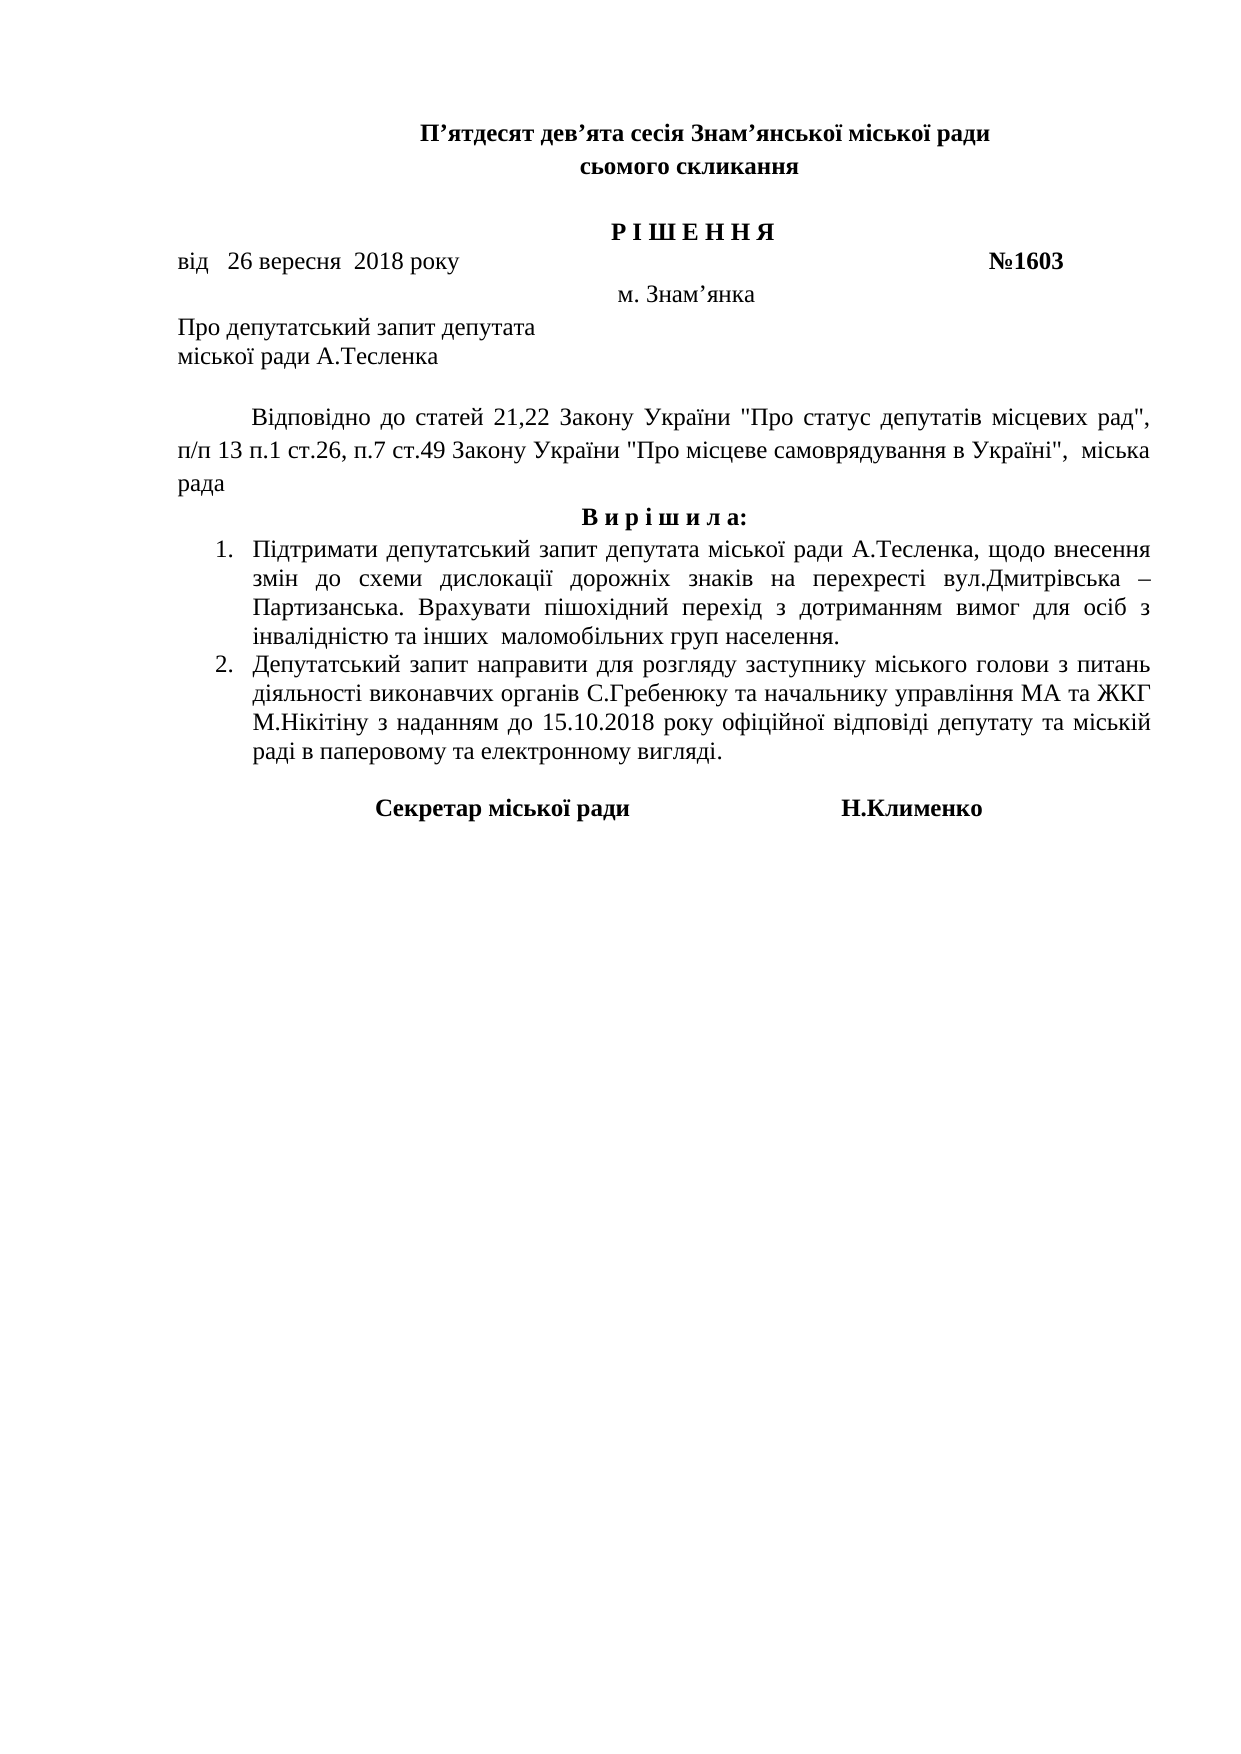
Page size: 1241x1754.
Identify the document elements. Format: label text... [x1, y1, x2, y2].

text П’ятдесят дев’ята сесія Знам’янської міської ради [177, 118, 1152, 147]
text м. Знам’янка [177, 279, 1152, 308]
text Секретар міської ради Н.Клименко [251, 793, 1152, 822]
text сьомого скликання [177, 151, 1152, 180]
text Відповідно до статей 21,22 Закону України "Про статус депутатів місцевих рад", п/п 13 п.1 ст.26, п.7 ст.49 Закону України "Про місцеве самоврядування в Україні", міська рада [177, 402, 1152, 497]
text Про депутатський запит депутата [177, 312, 1152, 341]
text від 26 вересня 2018 року №1603 [177, 246, 1152, 275]
text В и р і ш и л а: [177, 502, 1152, 530]
subtitle Р І Ш Е Н Н Я [177, 217, 1152, 246]
list Підтримати депутатський запит депутата міської ради А.Тесленка, щодо внесення змін до схеми дислокації дорожніх знаків на перехресті вул.Дмитрівська – Партизанська. Врахувати пішохідний перехід з дотриманням вимог для осіб з інвалідністю та інших маломобільних груп населення. [215, 534, 1152, 649]
text міської ради А.Тесленка [177, 341, 1152, 369]
list Депутатський запит направити для розгляду заступнику міського голови з питань діяльності виконавчих органів С.Гребенюку та начальнику управління МА та ЖКГ М.Нікітіну з наданням до 15.10.2018 року офіційної відповіді депутату та міській раді в паперовому та електронному вигляді. [215, 649, 1152, 764]
